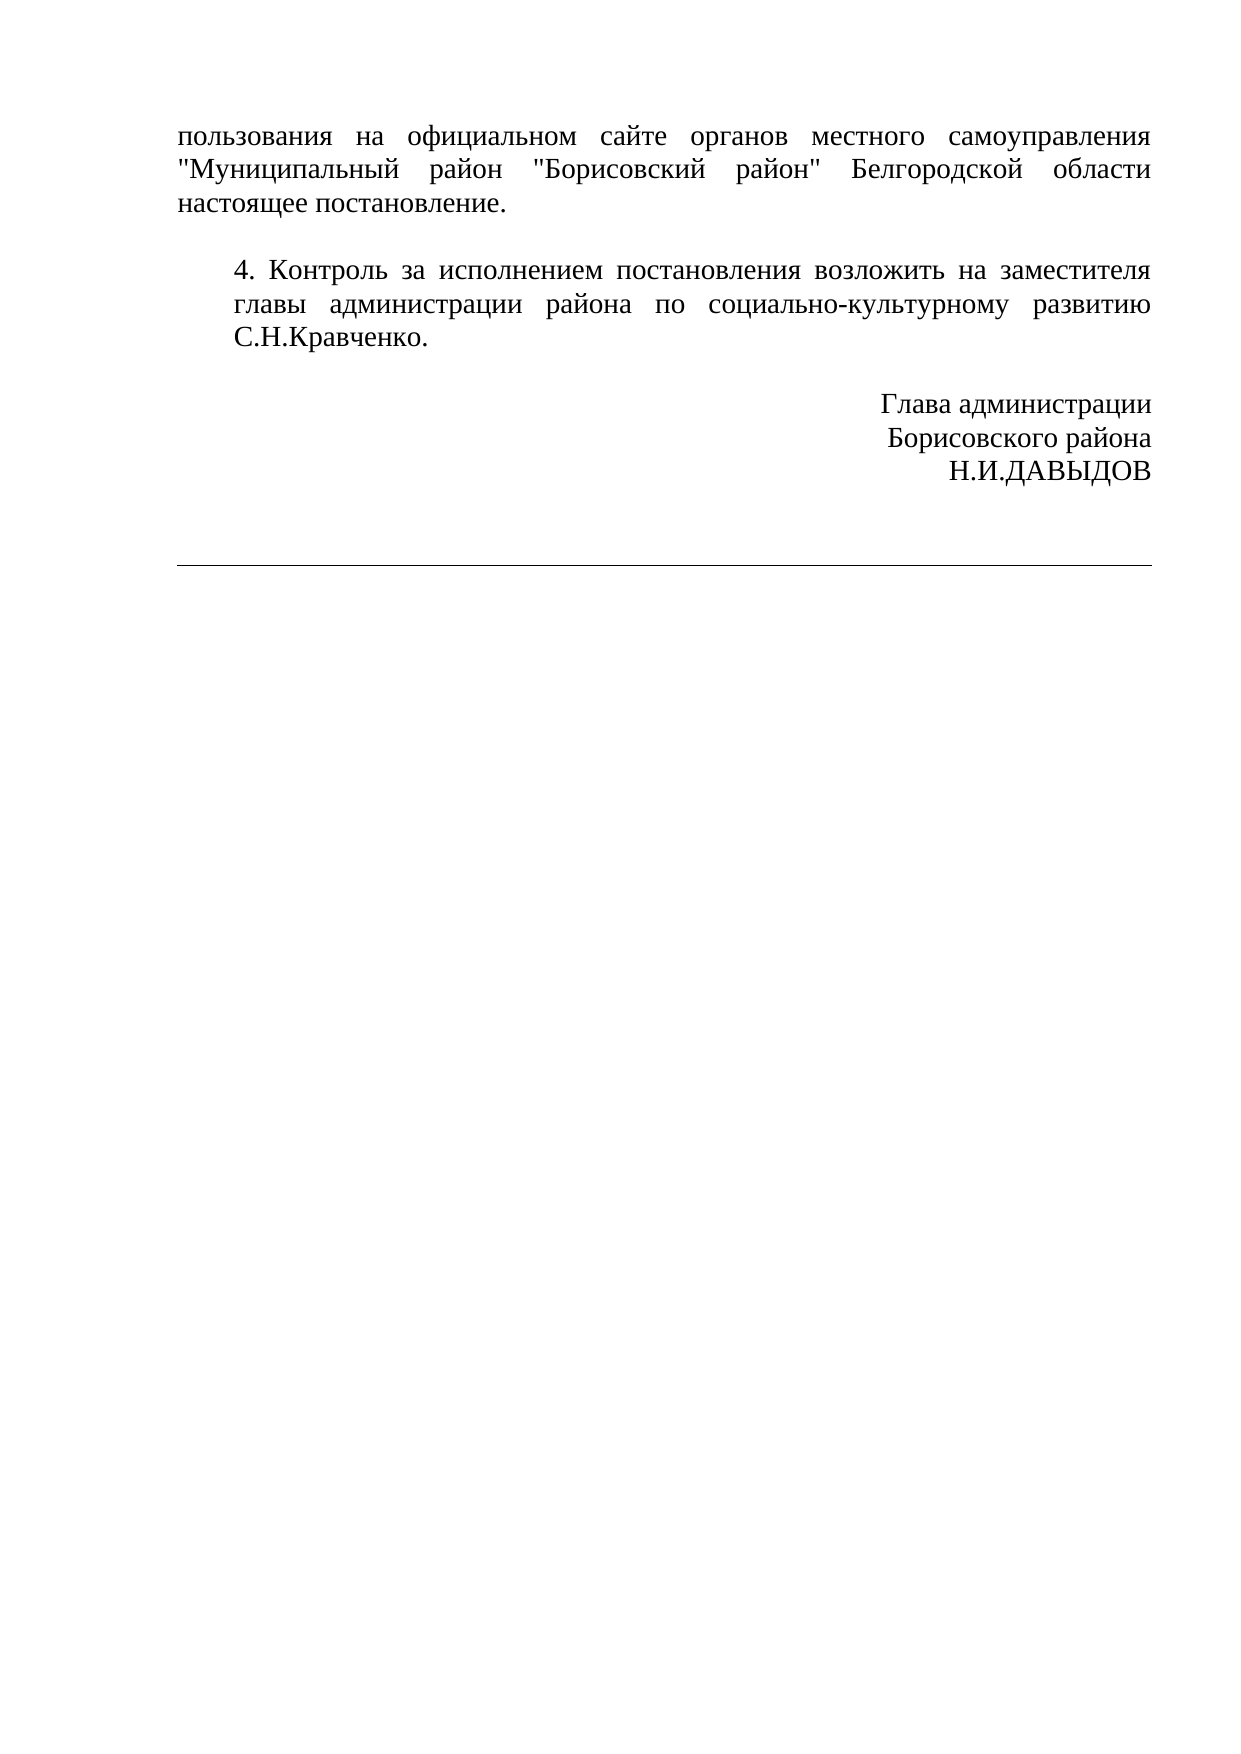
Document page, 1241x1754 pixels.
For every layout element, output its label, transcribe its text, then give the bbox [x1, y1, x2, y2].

text Глава администрации [177, 386, 1152, 420]
text Борисовского района [177, 420, 1152, 453]
text 4. Контроль за исполнением постановления возложить на заместителя главы администрации района по социально-культурному развитию С.Н.Кравченко. [233, 252, 1152, 353]
text Н.И.ДАВЫДОВ [177, 453, 1152, 487]
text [177, 118, 1152, 219]
